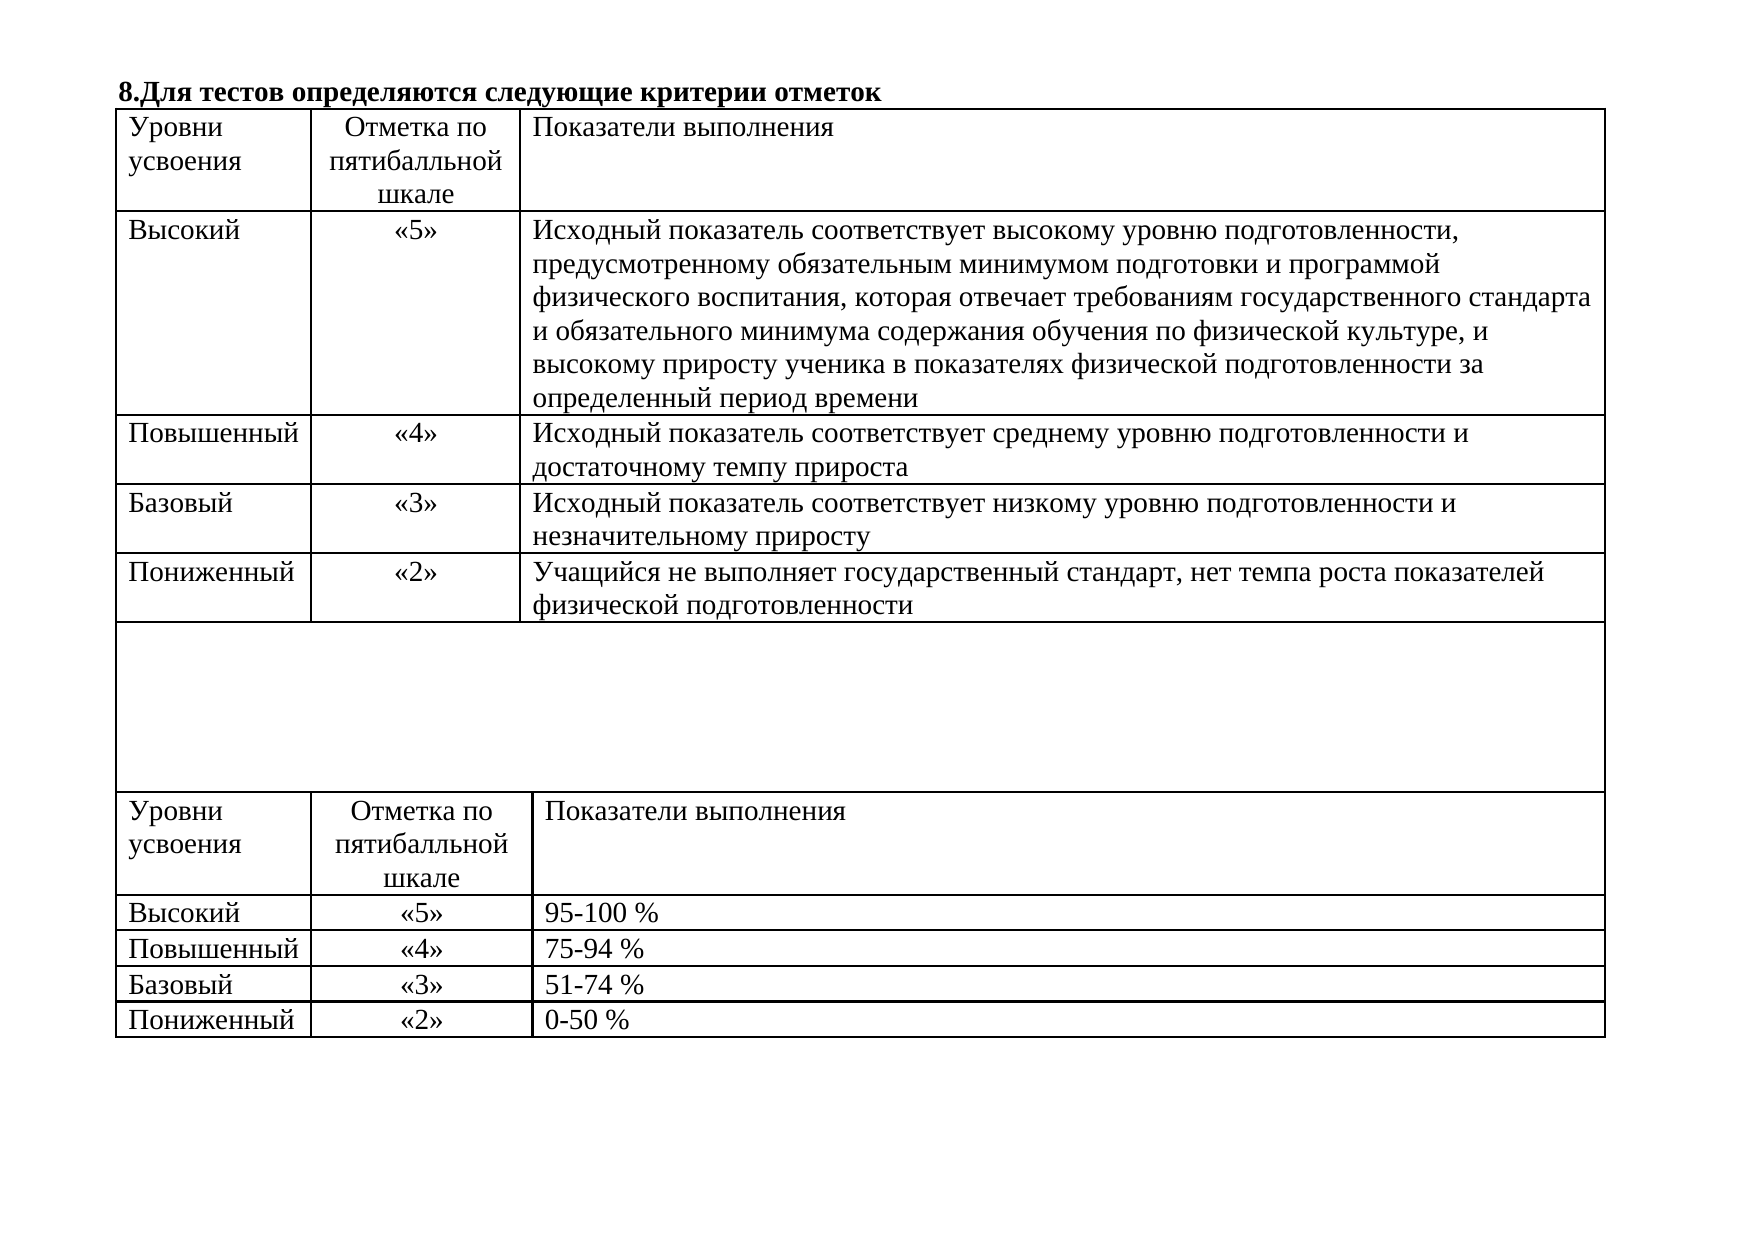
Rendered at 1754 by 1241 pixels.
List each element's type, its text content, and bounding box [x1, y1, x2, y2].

table_cell Базовый [117, 485, 310, 552]
table_cell Исходный показатель соответствует низкому уровню подготовленности и незначительному приросту [521, 485, 1604, 552]
table_header Показатели выполнения [521, 110, 1604, 210]
table_cell Базовый [117, 967, 310, 1000]
table_cell Пониженный [117, 554, 310, 621]
table_cell Повышенный [117, 931, 310, 965]
table_cell 51-74 % [534, 967, 1604, 1000]
table_cell «4» [312, 416, 519, 483]
text 8.Для тестов определяются следующие критерии отметок [118, 74, 1636, 107]
table_cell «5» [312, 212, 519, 413]
table_cell [117, 623, 1604, 791]
table_cell «5» [312, 896, 531, 929]
table_header Уровни усвоения [117, 110, 310, 210]
table_cell Исходный показатель соответствует среднему уровню подготовленности и достаточному темпу прироста [521, 416, 1604, 483]
table_cell Повышенный [117, 416, 310, 483]
table_cell Учащийся не выполняет государственный стандарт, нет темпа роста показателей физической подготовленности [521, 554, 1604, 621]
table_cell «3» [312, 967, 531, 1000]
table_cell Исходный показатель соответствует высокому уровню подготовленности, предусмотренному обязательным минимумом подготовки и программой физического воспитания, которая отвечает требованиям государственного стандарта и обязательного минимума содержания обучения по физической культуре, и высокому приросту ученика в показателях физической подготовленности за определенный период времени [521, 212, 1604, 413]
table_header Уровни усвоения [117, 793, 310, 893]
table_cell «4» [312, 931, 531, 965]
table_header Отметка по пятибалльной шкале [312, 793, 531, 893]
table_cell 0-50 % [534, 1003, 1604, 1036]
table_cell Пониженный [117, 1003, 310, 1036]
table_header Отметка по пятибалльной шкале [312, 110, 519, 210]
table_cell «2» [312, 554, 519, 621]
table_header Показатели выполнения [534, 793, 1604, 893]
table_cell Высокий [117, 212, 310, 413]
table_cell 75-94 % [534, 931, 1604, 965]
table_cell Высокий [117, 896, 310, 929]
table_cell «2» [312, 1003, 531, 1036]
table_cell 95-100 % [534, 896, 1604, 929]
table_cell «3» [312, 485, 519, 552]
